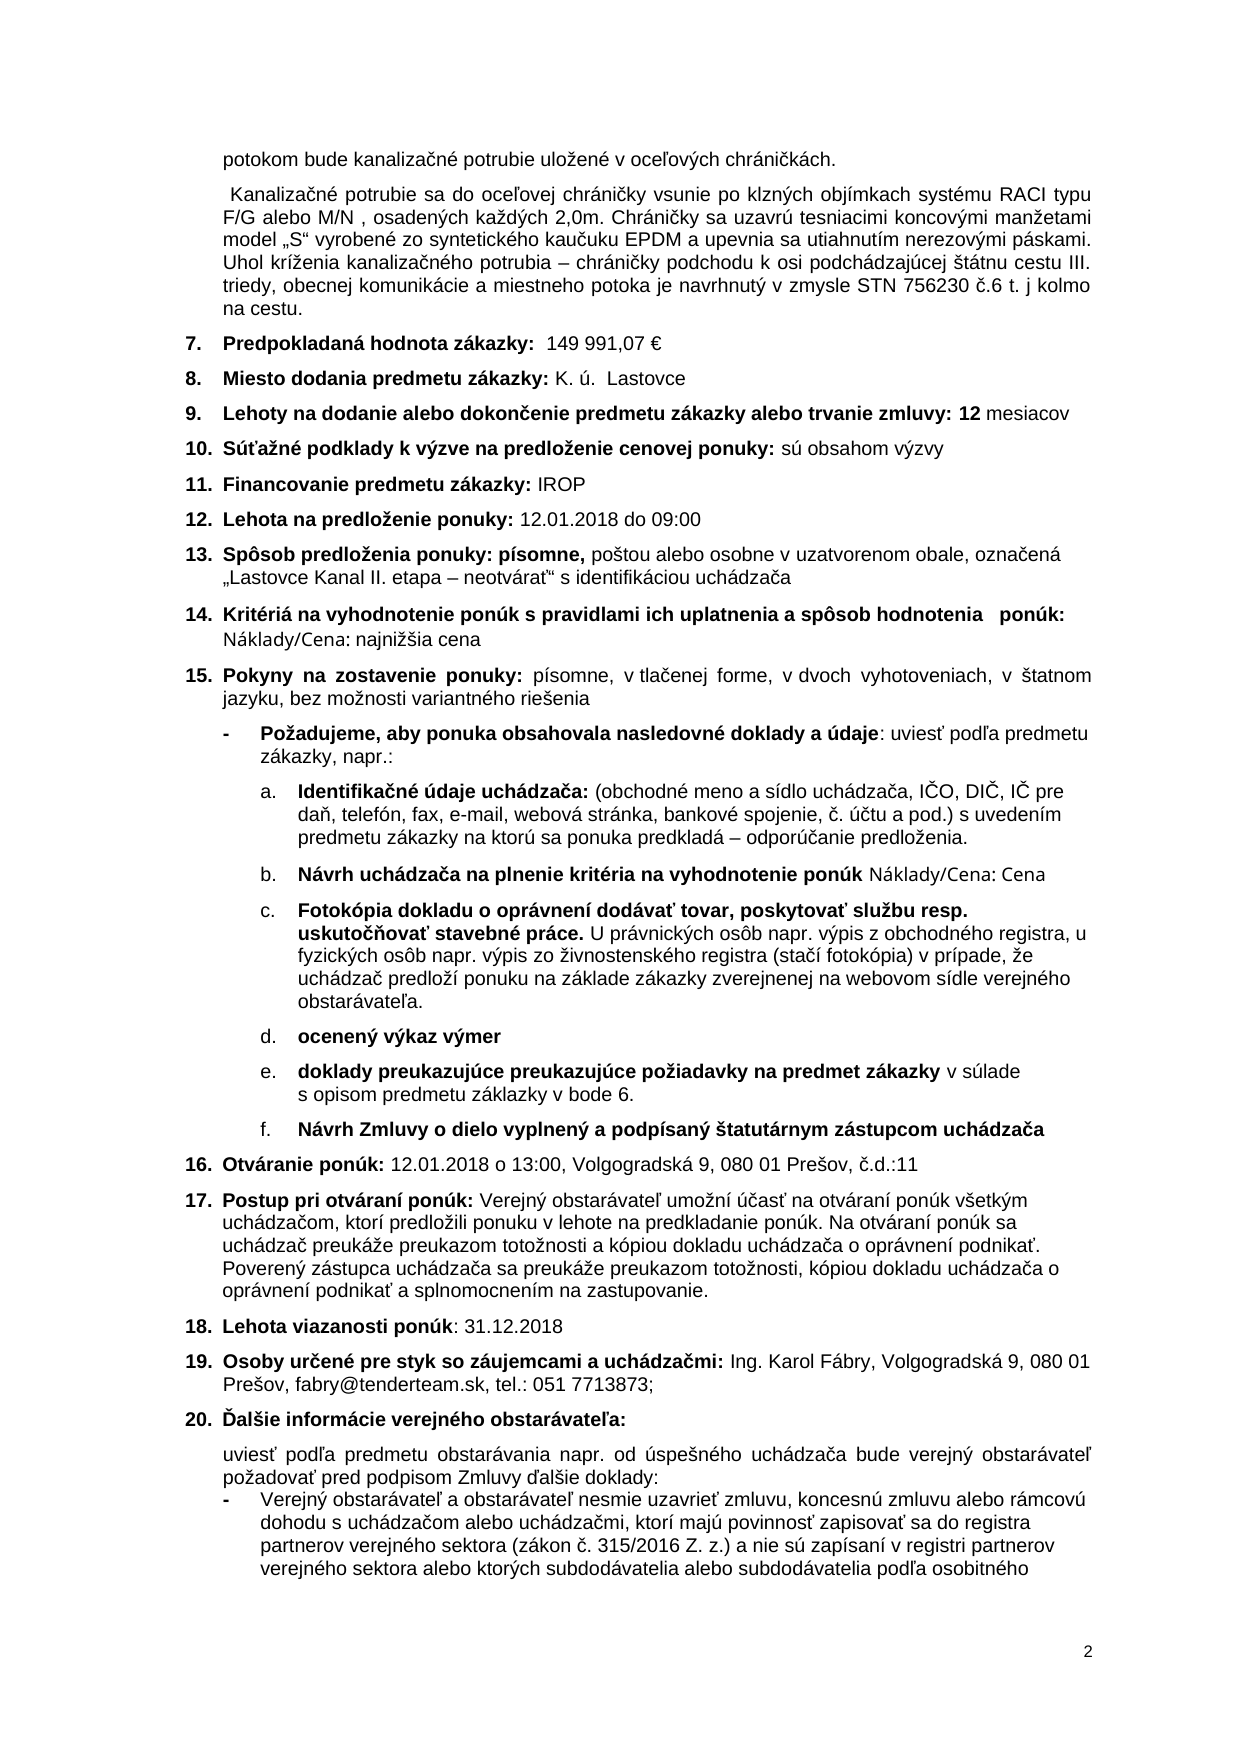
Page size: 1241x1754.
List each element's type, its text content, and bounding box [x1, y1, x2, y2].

list Miesto dodania predmetu zákazky: K. ú. Lastovce [185, 367, 1092, 389]
list Pokyny na zostavenie ponuky: písomne, v tlačenej forme, v dvoch vyhotoveniach, v štatnom jazyku, bez možnosti variantného riešenia [185, 664, 1092, 710]
list Financovanie predmetu zákazky: IROP [185, 472, 1092, 495]
list Návrh Zmluvy o dielo vyplnený a podpísaný štatutárnym zástupcom uchádzača [260, 1118, 1092, 1141]
list potokom bude kanalizačné potrubie uložené v oceľových chráničkách. [223, 148, 1092, 170]
list Lehota na predloženie ponuky: 12.01.2018 do 09:00 [185, 508, 1092, 530]
list Návrh uchádzača na plnenie kritéria na vyhodnotenie ponúk Náklady/Cena: Cena [260, 861, 1092, 886]
list Spôsob predloženia ponuky: písomne, poštou alebo osobne v uzatvorenom obale, označená „Lastovce Kanal II. etapa – neotvárať“ s identifikáciou uchádzača [185, 543, 1092, 588]
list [223, 1488, 1092, 1579]
list Ďalšie informácie verejného obstarávateľa: [185, 1408, 1092, 1430]
list Identifikačné údaje uchádzača: (obchodné meno a sídlo uchádzača, IČO, DIČ, IČ pre daň, telefón, fax, e-mail, webová stránka, bankové spojenie, č. účtu a pod.) s uvedením predmetu zákazky na ktorú sa ponuka predkladá – odporúčanie predloženia. [260, 780, 1092, 848]
list Kritériá na vyhodnotenie ponúk s pravidlami ich uplatnenia a spôsob hodnotenia ponúk: Náklady/Cena: najnižšia cena [185, 601, 1092, 652]
list doklady preukazujúce preukazujúce požiadavky na predmet zákazky v súlade s opisom predmetu záklazky v bode 6. [260, 1060, 1092, 1106]
list uviesť podľa predmetu obstarávania napr. od úspešného uchádzača bude verejný obstarávateľ požadovať pred podpisom Zmluvy ďalšie doklady: [223, 1443, 1092, 1488]
list Požadujeme, aby ponuka obsahovala nasledovné doklady a údaje: uviesť podľa predmetu zákazky, napr.: [223, 722, 1092, 768]
list Súťažné podklady k výzve na predloženie cenovej ponuky: sú obsahom výzvy [185, 437, 1092, 460]
list Predpokladaná hodnota zákazky: 149 991,07 € [185, 332, 1092, 354]
list Fotokópia dokladu o oprávnení dodávať tovar, poskytovať službu resp. uskutočňovať stavebné práce. U právnických osôb napr. výpis z obchodného registra, u fyzických osôb napr. výpis zo živnostenského registra (stačí fotokópia) v prípade, že uchádzač predloží ponuku na základe zákazky zverejnenej na webovom sídle verejného obstarávateľa. [260, 899, 1092, 1012]
list Kanalizačné potrubie sa do oceľovej chráničky vsunie po klzných objímkach systému RACI typu F/G alebo M/N , osadených každých 2,0m. Chráničky sa uzavrú tesniacimi koncovými manžetami model „S“ vyrobené zo syntetického kaučuku EPDM a upevnia sa utiahnutím nerezovými páskami. Uhol kríženia kanalizačného potrubia – chráničky podchodu k osi podchádzajúcej štátnu cestu III. triedy, obecnej komunikácie a miestneho potoka je navrhnutý v zmysle STN 756230 č.6 t. j kolmo na cestu. [223, 183, 1092, 319]
list Osoby určené pre styk so záujemcami a uchádzačmi: Ing. Karol Fábry, Volgogradská 9, 080 01 Prešov, fabry@tenderteam.sk, tel.: 051 7713873; [185, 1350, 1092, 1395]
list Lehoty na dodanie alebo dokončenie predmetu zákazky alebo trvanie zmluvy: 12 mesiacov [185, 402, 1092, 425]
list Lehota viazanosti ponúk: 31.12.2018 [185, 1314, 1092, 1337]
list Otváranie ponúk: 12.01.2018 o 13:00, Volgogradská 9, 080 01 Prešov, č.d.:11 [185, 1153, 1092, 1176]
list Postup pri otváraní ponúk: Verejný obstarávateľ umožní účasť na otváraní ponúk všetkým uchádzačom, ktorí predložili ponuku v lehote na predkladanie ponúk. Na otváraní ponúk sa uchádzač preukáže preukazom totožnosti a kópiou dokladu uchádzača o oprávnení podnikať. Poverený zástupca uchádzača sa preukáže preukazom totožnosti, kópiou dokladu uchádzača o oprávnení podnikať a splnomocnením na zastupovanie. [185, 1188, 1092, 1302]
list ocenený výkaz výmer [260, 1025, 1092, 1048]
